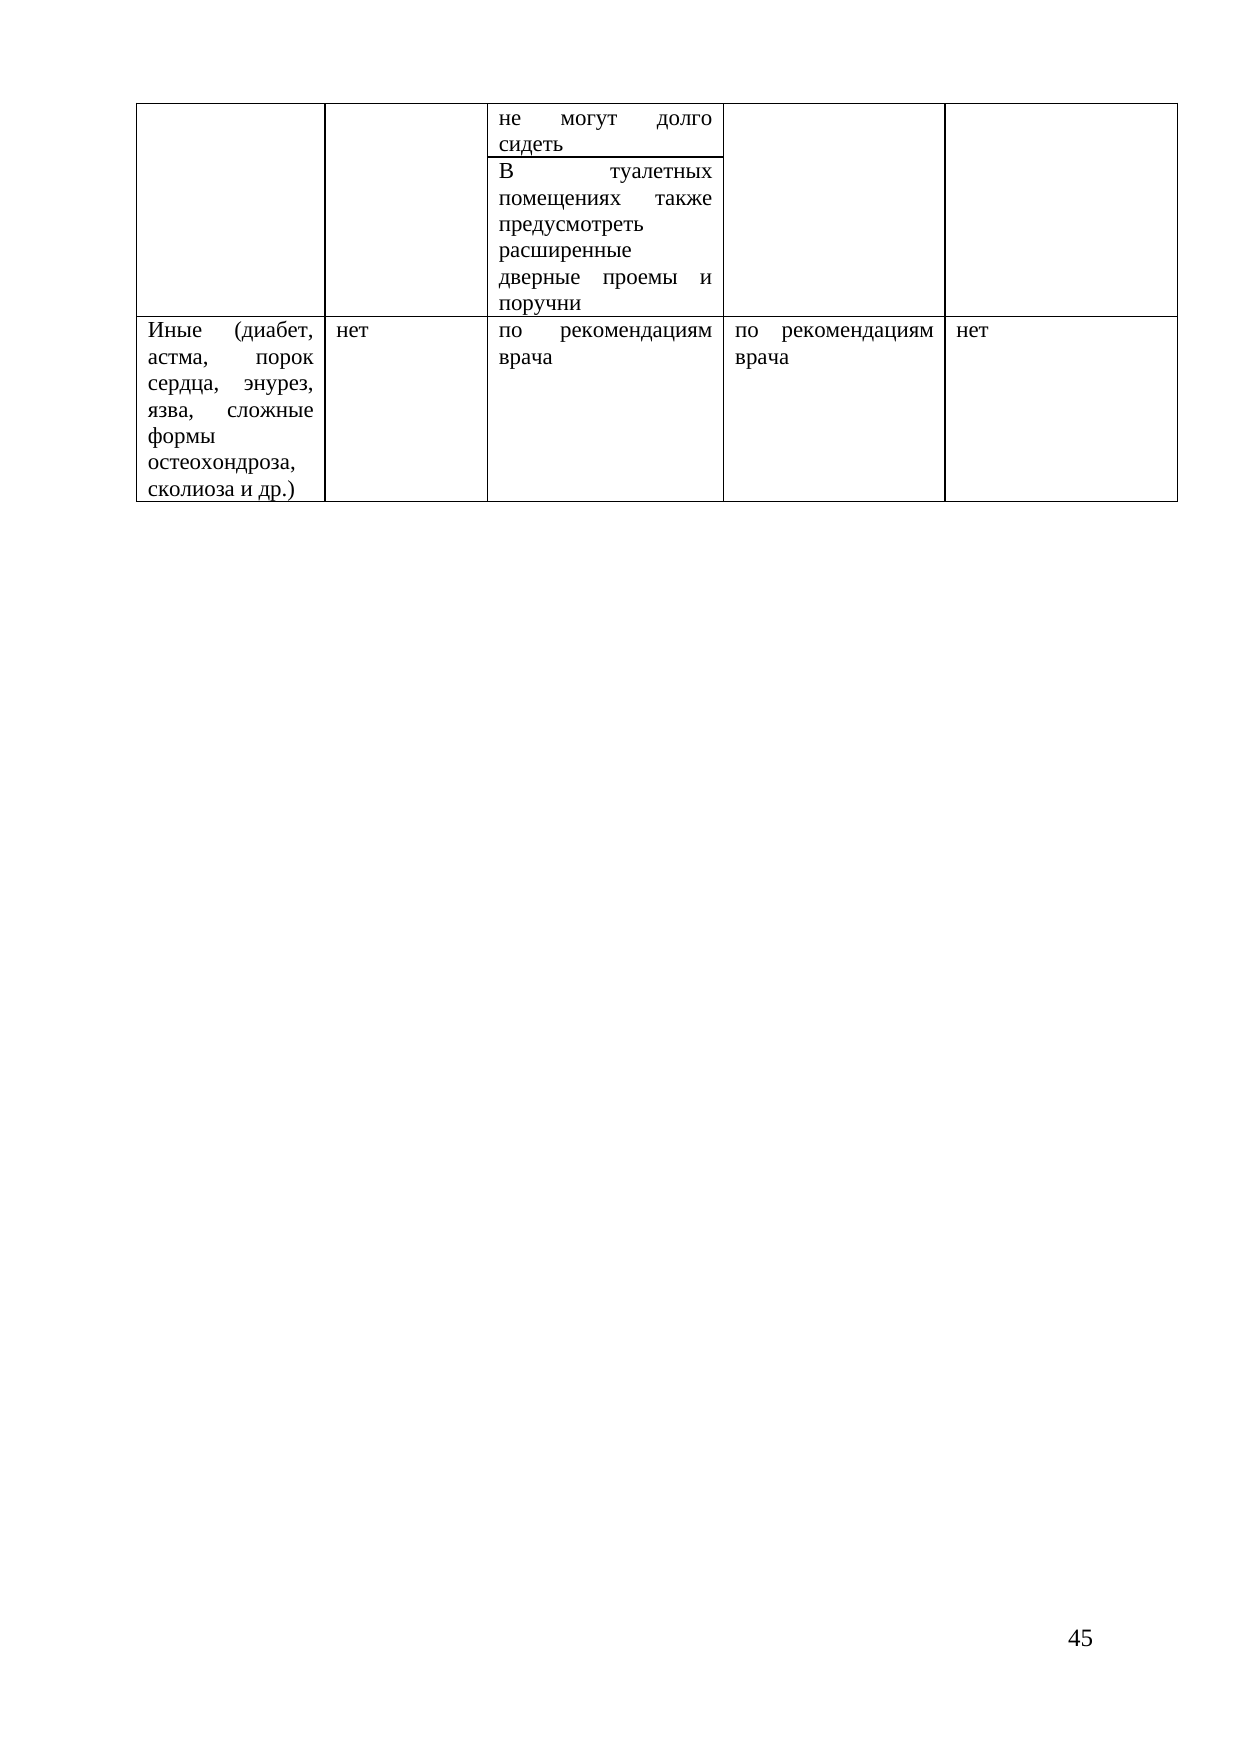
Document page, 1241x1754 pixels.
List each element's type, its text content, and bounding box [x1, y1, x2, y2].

table_cell по рекомендациям врача [724, 317, 944, 501]
table_cell нет [946, 317, 1177, 501]
table_cell по рекомендациям врача [488, 317, 723, 501]
table_cell Иные (диабет, астма, порок сердца, энурез, язва, сложные формы остеохондроза, сколиоза и др.) [137, 317, 324, 501]
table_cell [488, 104, 723, 156]
table_cell нет [326, 317, 487, 501]
table_cell В туалетных помещениях также предусмотреть расширенные дверные проемы и поручни [488, 158, 723, 316]
